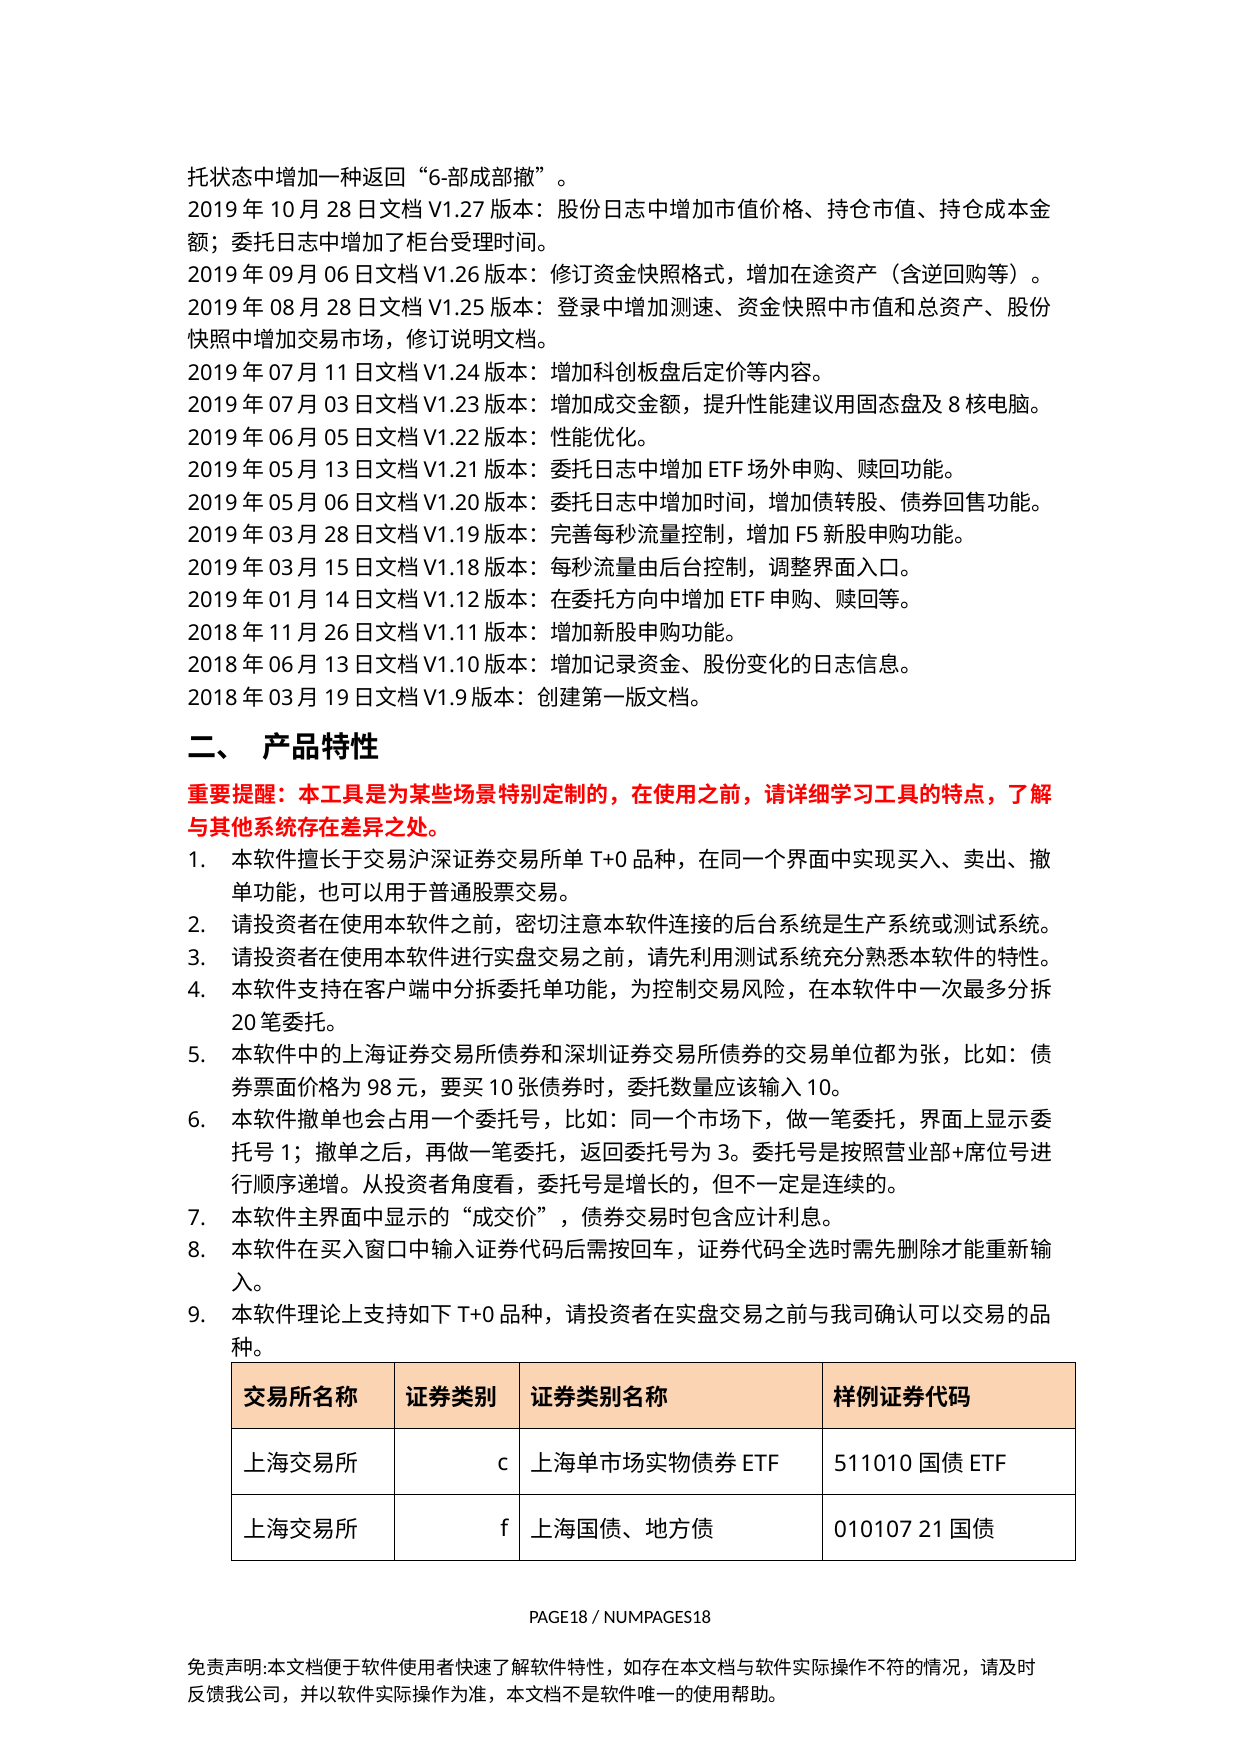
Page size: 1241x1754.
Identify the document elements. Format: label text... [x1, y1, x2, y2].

text 2019年05月06日文档V1.20版本：委托日志中增加时间，增加债转股、债券回售功能。 [187, 484, 1053, 517]
text 2019年07月11日文档V1.24版本：增加科创板盘后定价等内容。 [187, 354, 1053, 387]
text 2018年03月19日文档V1.9版本：创建第一版文档。 [187, 679, 1053, 712]
list 本软件撤单也会占用一个委托号，比如：同一个市场下，做一笔委托，界面上显示委托号1；撤单之后，再做一笔委托，返回委托号为3。委托号是按照营业部+席位号进行顺序递增。从投资者角度看，委托号是增长的，但不一定是连续的。 [187, 1102, 1053, 1199]
table_cell 上海交易所 [232, 1429, 394, 1494]
list 本软件擅长于交易沪深证券交易所单T+0品种，在同一个界面中实现买入、卖出、撤单功能，也可以用于普通股票交易。 [187, 842, 1053, 907]
text 2019年01月14日文档V1.12版本：在委托方向中增加ETF申购、赎回等。 [187, 582, 1053, 614]
text 2019年07月03日文档V1.23版本：增加成交金额，提升性能建议用固态盘及8核电脑。 [187, 387, 1053, 419]
list 请投资者在使用本软件进行实盘交易之前，请先利用测试系统充分熟悉本软件的特性。 [187, 939, 1053, 972]
text 2018年11月26日文档V1.11版本：增加新股申购功能。 [187, 614, 1053, 647]
text 2019年08月28日文档V1.25版本：登录中增加测速、资金快照中市值和总资产、股份快照中增加交易市场，修订说明文档。 [187, 289, 1053, 354]
list 本软件支持在客户端中分拆委托单功能，为控制交易风险，在本软件中一次最多分拆20笔委托。 [187, 972, 1053, 1037]
text 2019年03月15日文档V1.18版本：每秒流量由后台控制，调整界面入口。 [187, 549, 1053, 582]
table_cell 上海交易所 [232, 1495, 394, 1560]
text 2019年10月28日文档V1.27版本：股份日志中增加市值价格、持仓市值、持仓成本金额；委托日志中增加了柜台受理时间。 [187, 192, 1053, 257]
table_header 交易所名称 [232, 1363, 394, 1428]
list 本软件在买入窗口中输入证券代码后需按回车，证券代码全选时需先删除才能重新输入。 [187, 1232, 1053, 1297]
list 本软件理论上支持如下T+0品种，请投资者在实盘交易之前与我司确认可以交易的品种。 [187, 1297, 1053, 1362]
list 请投资者在使用本软件之前，密切注意本软件连接的后台系统是生产系统或测试系统。 [187, 907, 1053, 939]
table_cell f [395, 1495, 519, 1560]
text 2019年05月13日文档V1.21版本：委托日志中增加ETF场外申购、赎回功能。 [187, 452, 1053, 484]
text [187, 159, 1053, 192]
text 2019年06月05日文档V1.22版本：性能优化。 [187, 419, 1053, 452]
table_header 证券类别名称 [520, 1363, 822, 1428]
list 产品特性 [187, 712, 1053, 777]
table_header 证券类别 [395, 1363, 519, 1428]
table_header 样例证券代码 [823, 1363, 1075, 1428]
table_cell 511010 国债ETF [823, 1429, 1075, 1494]
text 2019年03月28日文档V1.19版本：完善每秒流量控制，增加F5新股申购功能。 [187, 517, 1053, 549]
text 2018年06月13日文档V1.10版本：增加记录资金、股份变化的日志信息。 [187, 647, 1053, 679]
list 本软件主界面中显示的“成交价”，债券交易时包含应计利息。 [187, 1199, 1053, 1232]
table_cell 010107 21国债 [823, 1495, 1075, 1560]
table_cell 上海单市场实物债券ETF [520, 1429, 822, 1494]
text 2019年09月06日文档V1.26版本：修订资金快照格式，增加在途资产（含逆回购等）。 [187, 257, 1053, 289]
list 本软件中的上海证券交易所债券和深圳证券交易所债券的交易单位都为张，比如：债券票面价格为98元，要买10张债券时，委托数量应该输入10。 [187, 1037, 1053, 1102]
text 重要提醒：本工具是为某些场景特别定制的，在使用之前，请详细学习工具的特点，了解与其他系统存在差异之处。 [187, 777, 1053, 842]
table_cell c [395, 1429, 519, 1494]
table_cell 上海国债、地方债 [520, 1495, 822, 1560]
